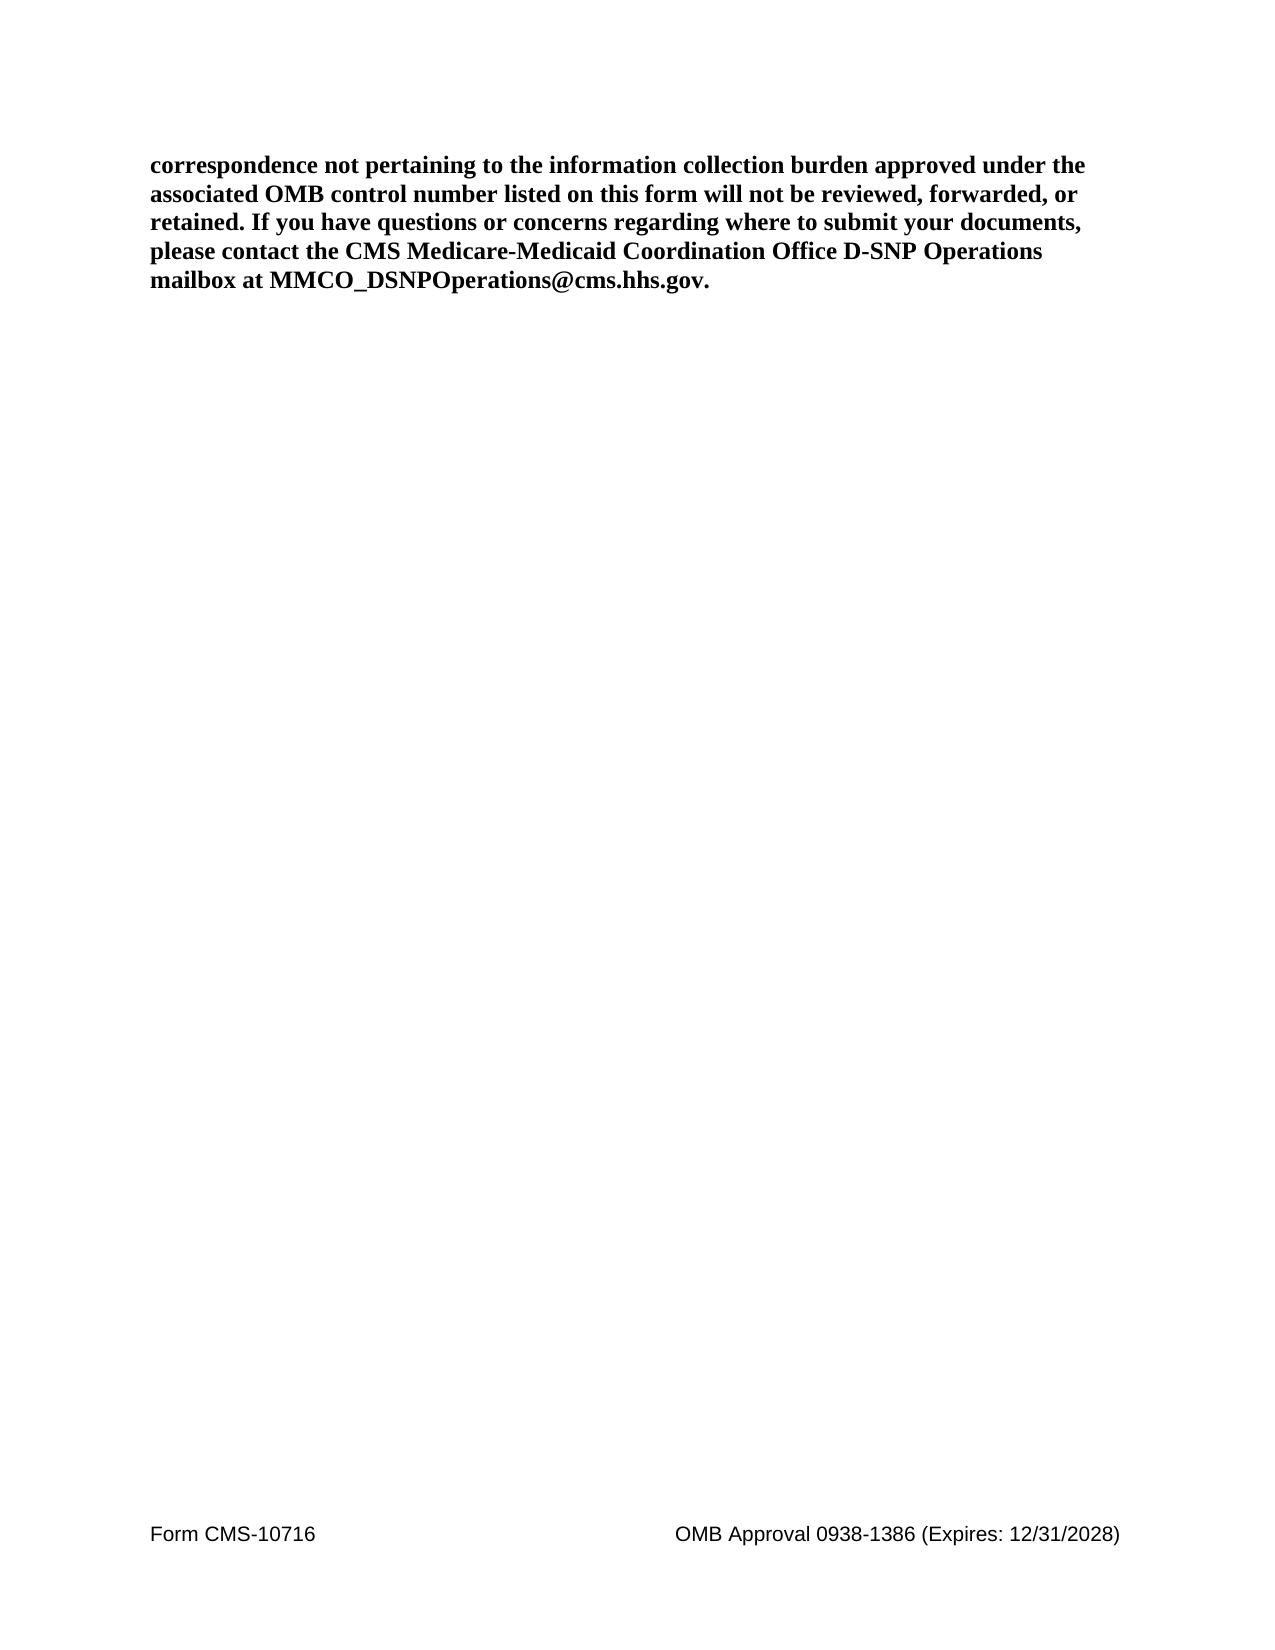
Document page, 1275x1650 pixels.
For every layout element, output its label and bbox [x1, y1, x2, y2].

text [150, 150, 1125, 294]
